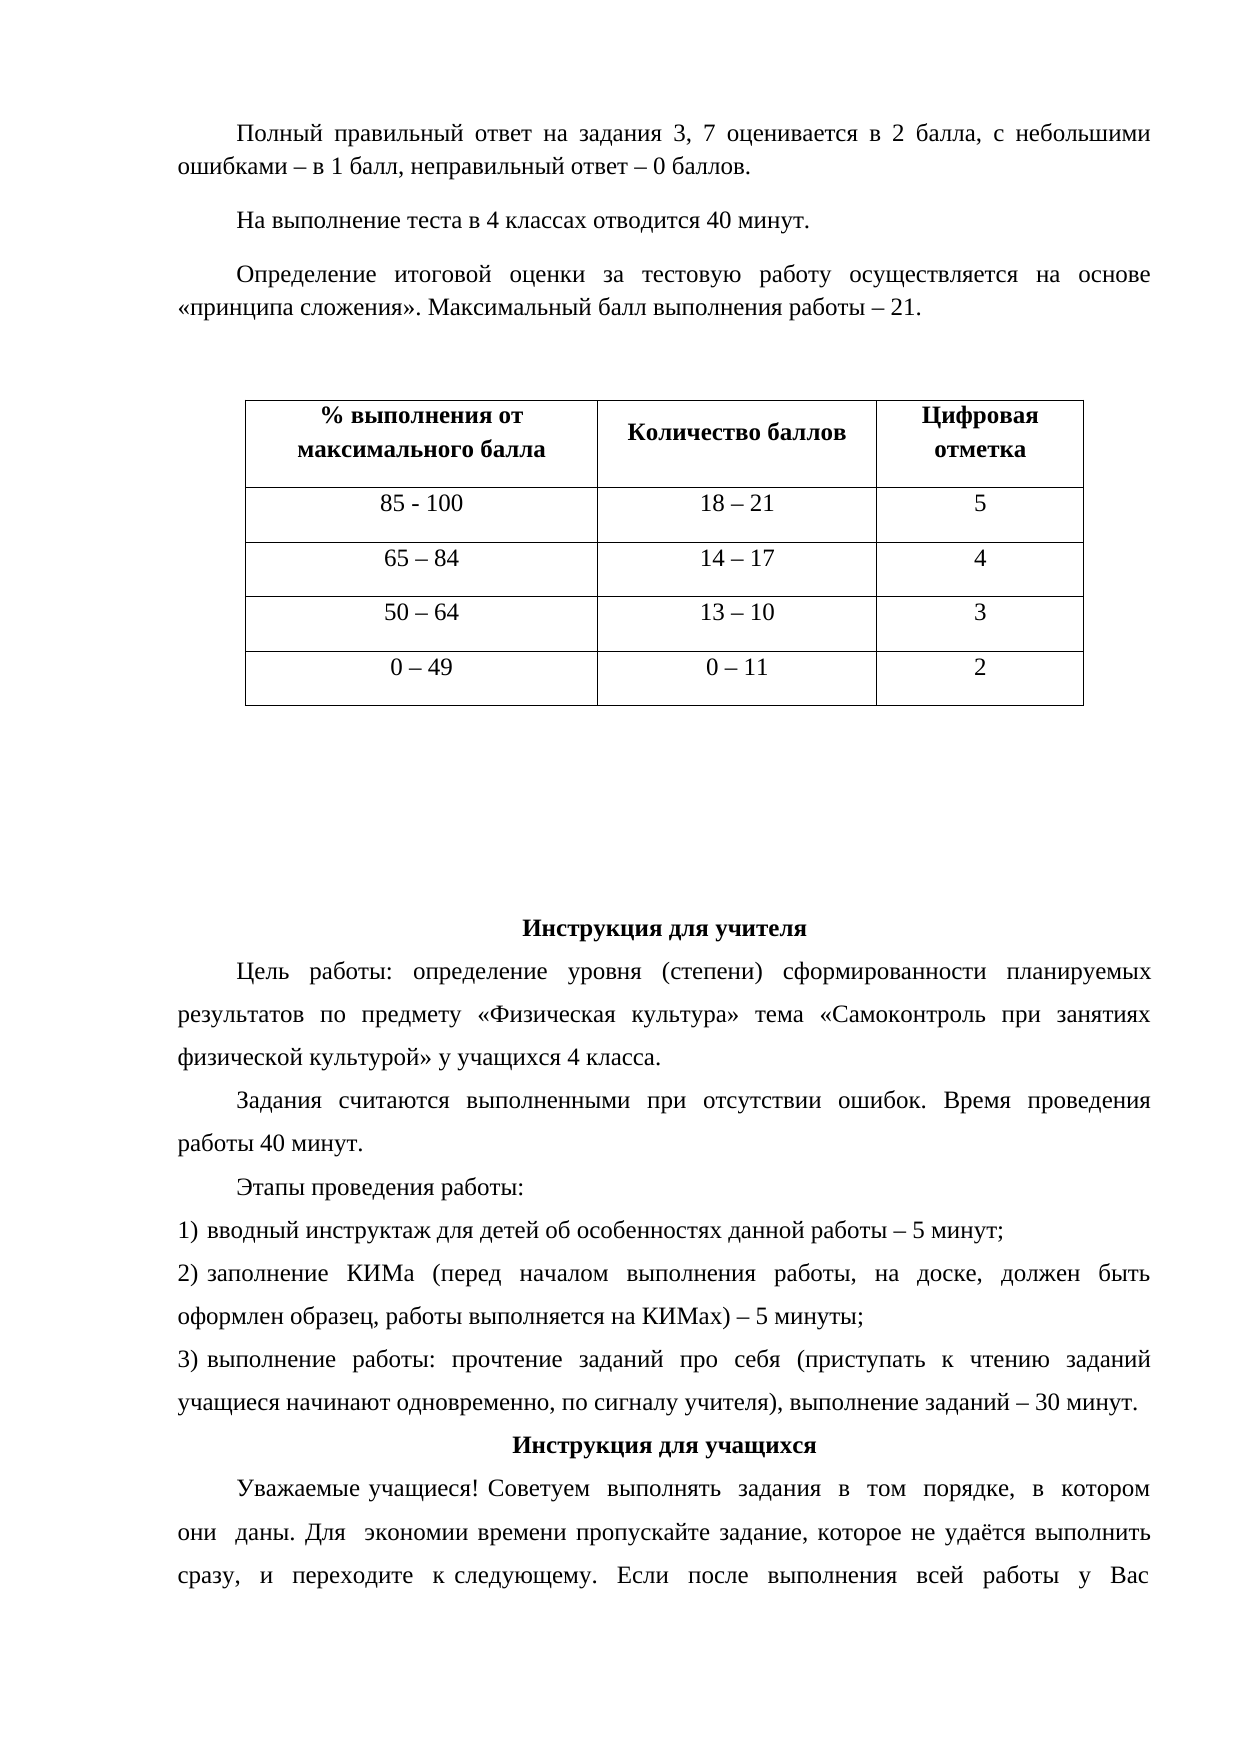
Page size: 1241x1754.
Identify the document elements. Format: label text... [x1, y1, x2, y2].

text Этапы проведения работы: [177, 1172, 1152, 1200]
table_cell 50 – 64 [246, 597, 597, 651]
table_cell 18 – 21 [598, 488, 876, 542]
table_cell 3 [877, 597, 1083, 651]
text Инструкция для учителя [177, 913, 1152, 942]
table_cell 2 [877, 652, 1083, 705]
table_cell 4 [877, 543, 1083, 596]
list заполнение КИМа (перед началом выполнения работы, на доске, должен быть оформлен образец, работы выполняется на КИМах) – 5 минуты; [177, 1258, 1152, 1330]
table_cell 14 – 17 [598, 543, 876, 596]
text Инструкция для учащихся [177, 1430, 1152, 1459]
table_cell 65 – 84 [246, 543, 597, 596]
table_cell 13 – 10 [598, 597, 876, 651]
table_header % выполнения от максимального балла [246, 401, 597, 487]
list выполнение работы: прочтение заданий про себя (приступать к чтению заданий учащиеся начинают одновременно, по сигналу учителя), выполнение заданий – 30 минут. [177, 1344, 1152, 1416]
table_cell 0 – 11 [598, 652, 876, 705]
text Цель работы: определение уровня (степени) сформированности планируемых результатов по предмету «Физическая культура» тема «Самоконтроль при занятиях физической культурой» у учащихся 4 класса. [177, 956, 1152, 1071]
table_cell 0 – 49 [246, 652, 597, 705]
list вводный инструктаж для детей об особенностях данной работы – 5 минут; [177, 1215, 1152, 1243]
table_header Количество баллов [598, 401, 876, 487]
text Полный правильный ответ на задания 3, 7 оценивается в 2 балла, с небольшими ошибками – в 1 балл, неправильный ответ – 0 баллов. [177, 118, 1152, 180]
table_cell 5 [877, 488, 1083, 542]
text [177, 1473, 1152, 1588]
table_cell 85 - 100 [246, 488, 597, 542]
text Задания считаются выполненными при отсутствии ошибок. Время проведения работы 40 минут. [177, 1085, 1152, 1157]
table_header Цифровая отметка [877, 401, 1083, 487]
text Определение итоговой оценки за тестовую работу осуществляется на основе «принципа сложения». Максимальный балл выполнения работы – 21. [177, 259, 1152, 321]
text На выполнение теста в 4 классах отводится 40 минут. [177, 205, 1152, 234]
